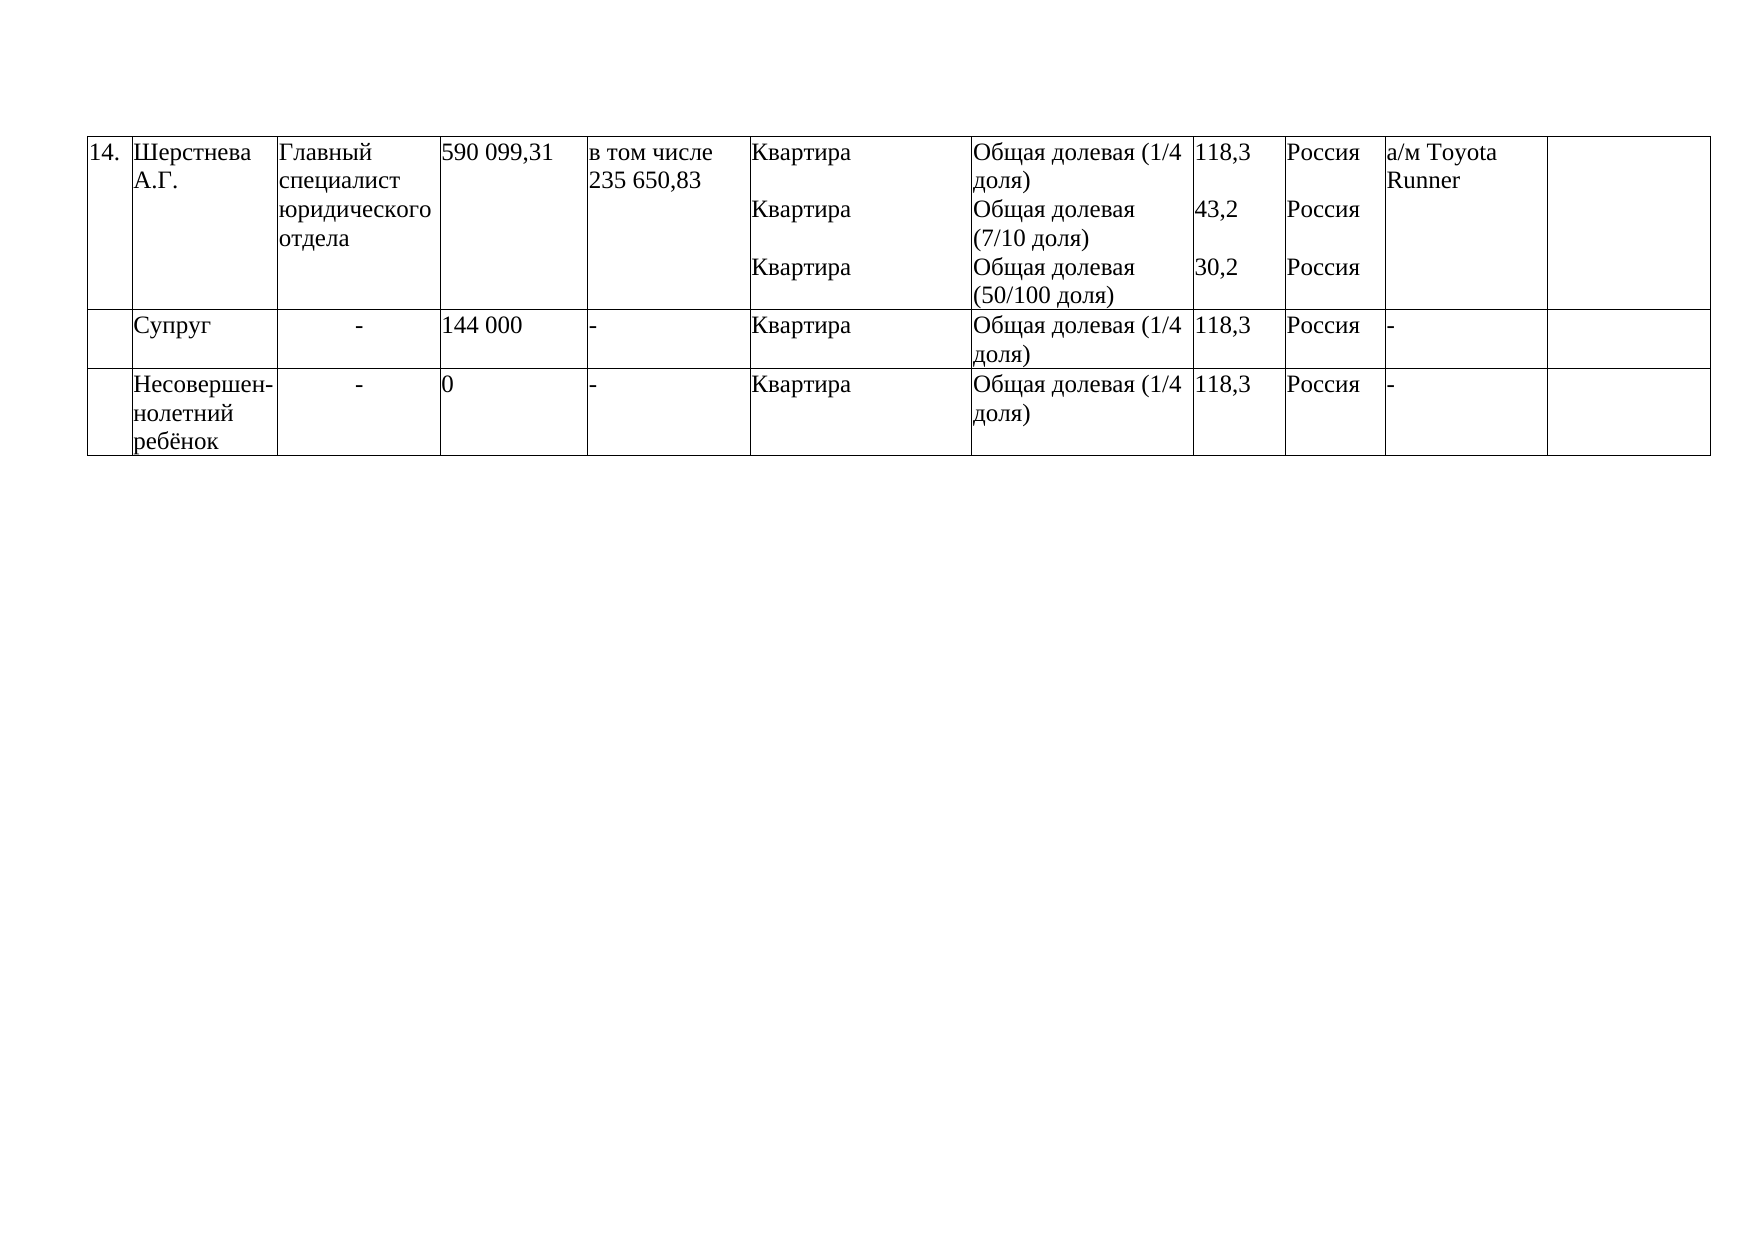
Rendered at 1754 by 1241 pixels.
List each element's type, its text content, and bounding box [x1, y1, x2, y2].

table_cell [1286, 137, 1385, 309]
table_cell 14. [88, 137, 132, 309]
table_cell Квартира Квартира Квартира [751, 137, 971, 309]
table_cell Россия [1286, 310, 1385, 368]
table_cell в том числе 235 650,83 [588, 137, 750, 309]
table_cell а/м Toyota Runner [1386, 137, 1547, 309]
table_cell Квартира [751, 369, 971, 455]
table_cell Шерстнева А.Г. [133, 137, 277, 309]
table_cell Квартира [751, 310, 971, 368]
table_cell 118,3 43,2 30,2 [1194, 137, 1285, 309]
table_cell - [1386, 369, 1547, 455]
table_cell Главный специалист юридического отдела [278, 137, 440, 309]
table_cell [1548, 310, 1710, 368]
table_cell 144 000 [441, 310, 587, 368]
table_cell Общая долевая (1/4 доля) [972, 310, 1193, 368]
table_cell Супруг [133, 310, 277, 368]
table_cell - [1386, 310, 1547, 368]
table_cell Общая долевая (1/4 доля) [972, 369, 1193, 455]
table_cell [1548, 369, 1710, 455]
table_cell 590 099,31 [441, 137, 587, 309]
table_cell - [278, 310, 440, 368]
table_cell Несовершен-нолетний ребёнок [133, 369, 277, 455]
table_cell - [588, 369, 750, 455]
table_cell - [278, 369, 440, 455]
table_cell Общая долевая (1/4 доля) Общая долевая (7/10 доля) Общая долевая (50/100 доля) [972, 137, 1193, 309]
table_cell 118,3 [1194, 310, 1285, 368]
table_cell [1548, 137, 1710, 309]
table_cell 0 [441, 369, 587, 455]
table_cell [88, 369, 132, 455]
table_cell Россия [1286, 369, 1385, 455]
table_cell 118,3 [1194, 369, 1285, 455]
table_cell - [588, 310, 750, 368]
table_cell [88, 310, 132, 368]
